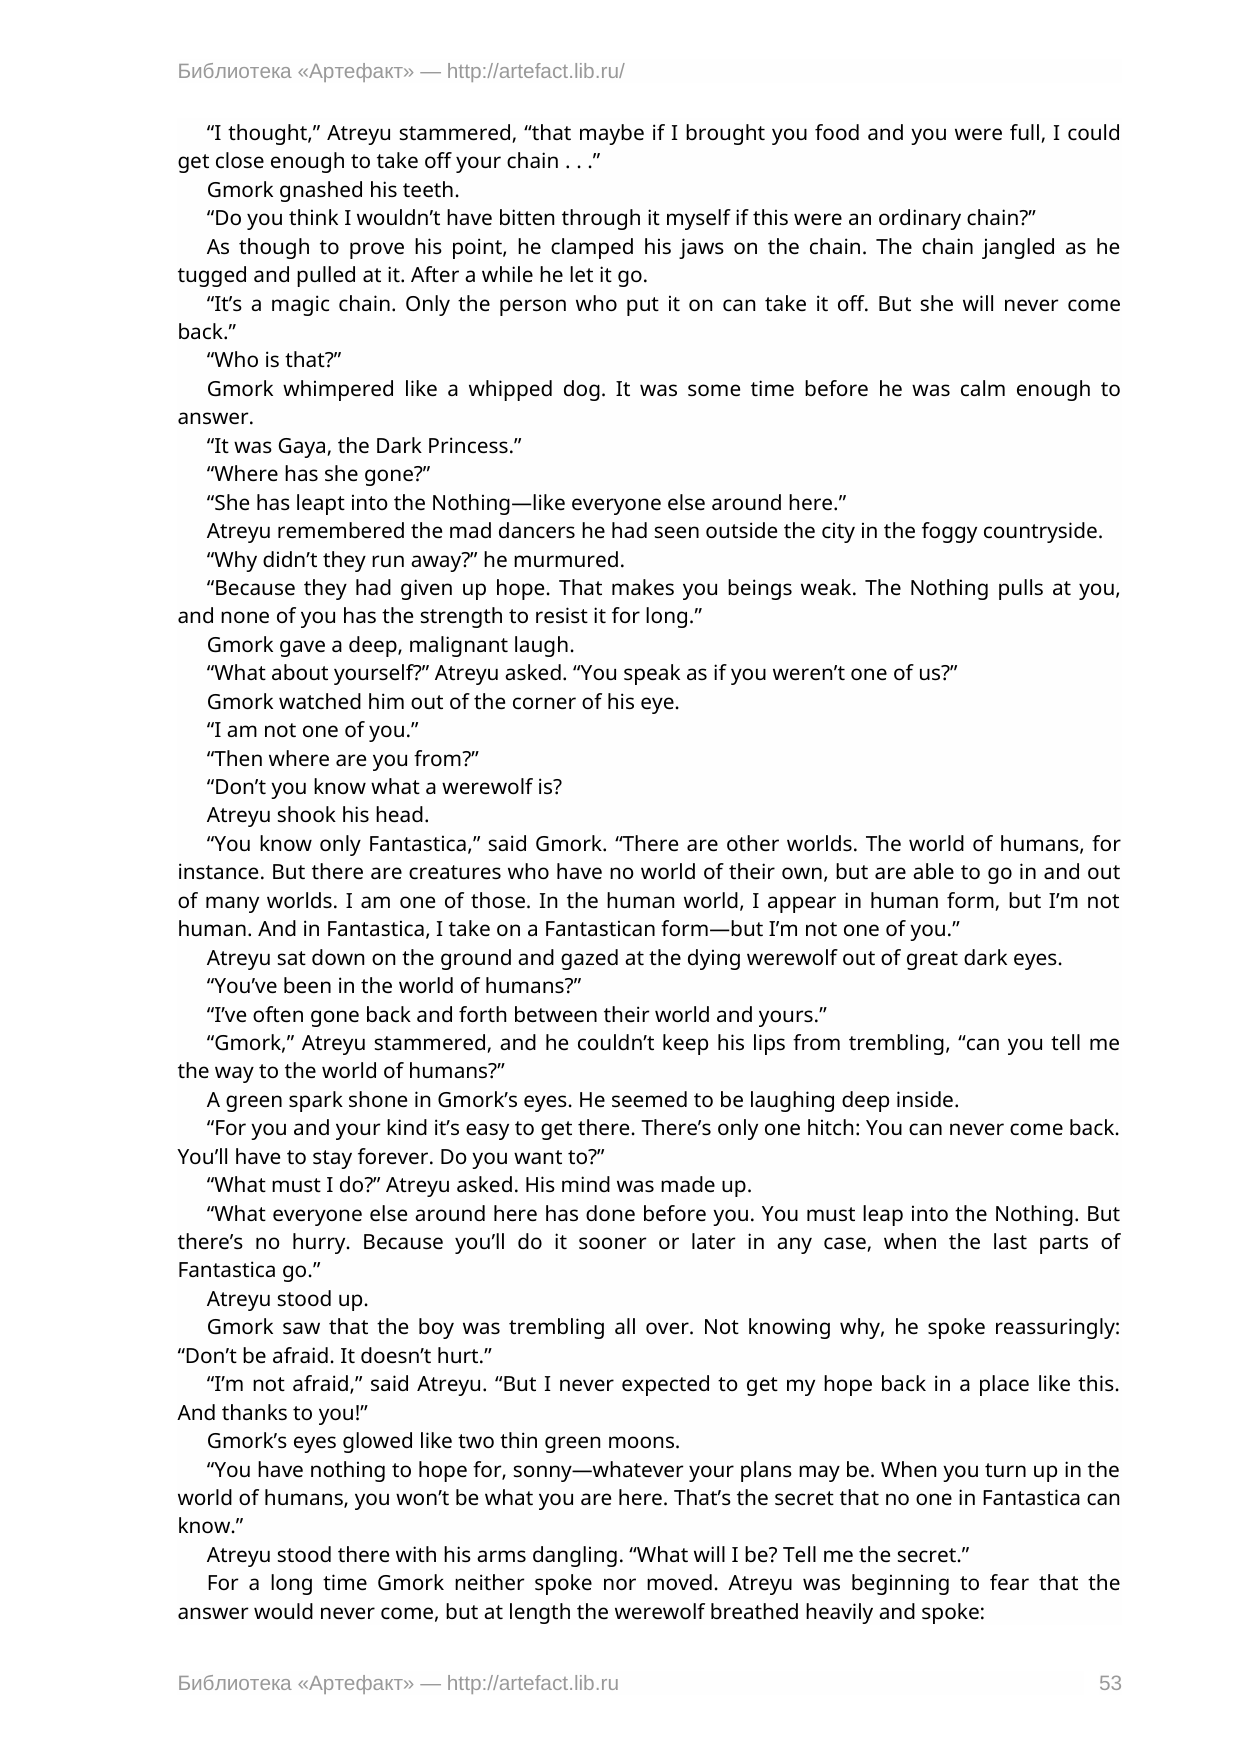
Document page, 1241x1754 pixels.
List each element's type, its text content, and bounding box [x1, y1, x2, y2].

text Atreyu shook his head. [177, 801, 1122, 829]
text “Where has she gone?” [177, 459, 1122, 488]
text “I thought,” Atreyu stammered, “that maybe if I brought you food and you were full, I could get close enough to take off your chain . . .” [177, 118, 1122, 175]
text “Do you think I wouldn’t have bitten through it myself if this were an ordinary chain?” [177, 203, 1122, 232]
text “Don’t you know what a werewolf is? [177, 772, 1122, 801]
text “I am not one of you.” [177, 715, 1122, 744]
text “For you and your kind it’s easy to get there. There’s only one hitch: You can never come back. You’ll have to stay forever. Do you want to?” [177, 1113, 1122, 1170]
text “Who is that?” [177, 346, 1122, 374]
text “Because they had given up hope. That makes you beings weak. The Nothing pulls at you, and none of you has the strength to resist it for long.” [177, 573, 1122, 630]
text “Then where are you from?” [177, 744, 1122, 772]
text Atreyu stood there with his arms dangling. “What will I be? Tell me the secret.” [177, 1540, 1122, 1568]
text “Why didn’t they run away?” he murmured. [177, 545, 1122, 573]
text Atreyu sat down on the ground and gazed at the dying werewolf out of great dark eyes. [177, 943, 1122, 971]
text “You’ve been in the world of humans?” [177, 971, 1122, 1000]
text “What everyone else around here has done before you. You must leap into the Nothing. But there’s no hurry. Because you’ll do it sooner or later in any case, when the last parts of Fantastica go.” [177, 1199, 1122, 1284]
text “What must I do?” Atreyu asked. His mind was made up. [177, 1170, 1122, 1199]
text Gmork saw that the boy was trembling all over. Not knowing why, he spoke reassuringly: “Don’t be afraid. It doesn’t hurt.” [177, 1312, 1122, 1369]
text “What about yourself?” Atreyu asked. “You speak as if you weren’t one of us?” [177, 658, 1122, 687]
text “It’s a magic chain. Only the person who put it on can take it off. But she will never come back.” [177, 289, 1122, 346]
text “You know only Fantastica,” said Gmork. “There are other worlds. The world of humans, for instance. But there are creatures who have no world of their own, but are able to go in and out of many worlds. I am one of those. In the human world, I appear in human form, but I’m not human. And in Fantastica, I take on a Fantastican form—but I’m not one of you.” [177, 829, 1122, 943]
text “Gmork,” Atreyu stammered, and he couldn’t keep his lips from trembling, “can you tell me the way to the world of humans?” [177, 1028, 1122, 1085]
text “It was Gaya, the Dark Princess.” [177, 431, 1122, 459]
text For a long time Gmork neither spoke nor moved. Atreyu was beginning to fear that the answer would never come, but at length the werewolf breathed heavily and spoke: [177, 1568, 1122, 1625]
text Gmork watched him out of the corner of his eye. [177, 687, 1122, 715]
text Gmork gave a deep, malignant laugh. [177, 630, 1122, 658]
text Atreyu remembered the mad dancers he had seen outside the city in the foggy countryside. [177, 516, 1122, 545]
text “I’ve often gone back and forth between their world and yours.” [177, 1000, 1122, 1028]
text “I’m not afraid,” said Atreyu. “But I never expected to get my hope back in a place like this. And thanks to you!” [177, 1369, 1122, 1426]
text Gmork’s eyes glowed like two thin green moons. [177, 1426, 1122, 1455]
text Atreyu stood up. [177, 1284, 1122, 1312]
text “She has leapt into the Nothing—like everyone else around here.” [177, 488, 1122, 516]
text A green spark shone in Gmork’s eyes. He seemed to be laughing deep inside. [177, 1085, 1122, 1113]
text “You have nothing to hope for, sonny—whatever your plans may be. When you turn up in the world of humans, you won’t be what you are here. That’s the secret that no one in Fantastica can know.” [177, 1455, 1122, 1540]
text As though to prove his point, he clamped his jaws on the chain. The chain jangled as he tugged and pulled at it. After a while he let it go. [177, 232, 1122, 289]
text Gmork whimpered like a whipped dog. It was some time before he was calm enough to answer. [177, 374, 1122, 431]
text Gmork gnashed his teeth. [177, 175, 1122, 203]
